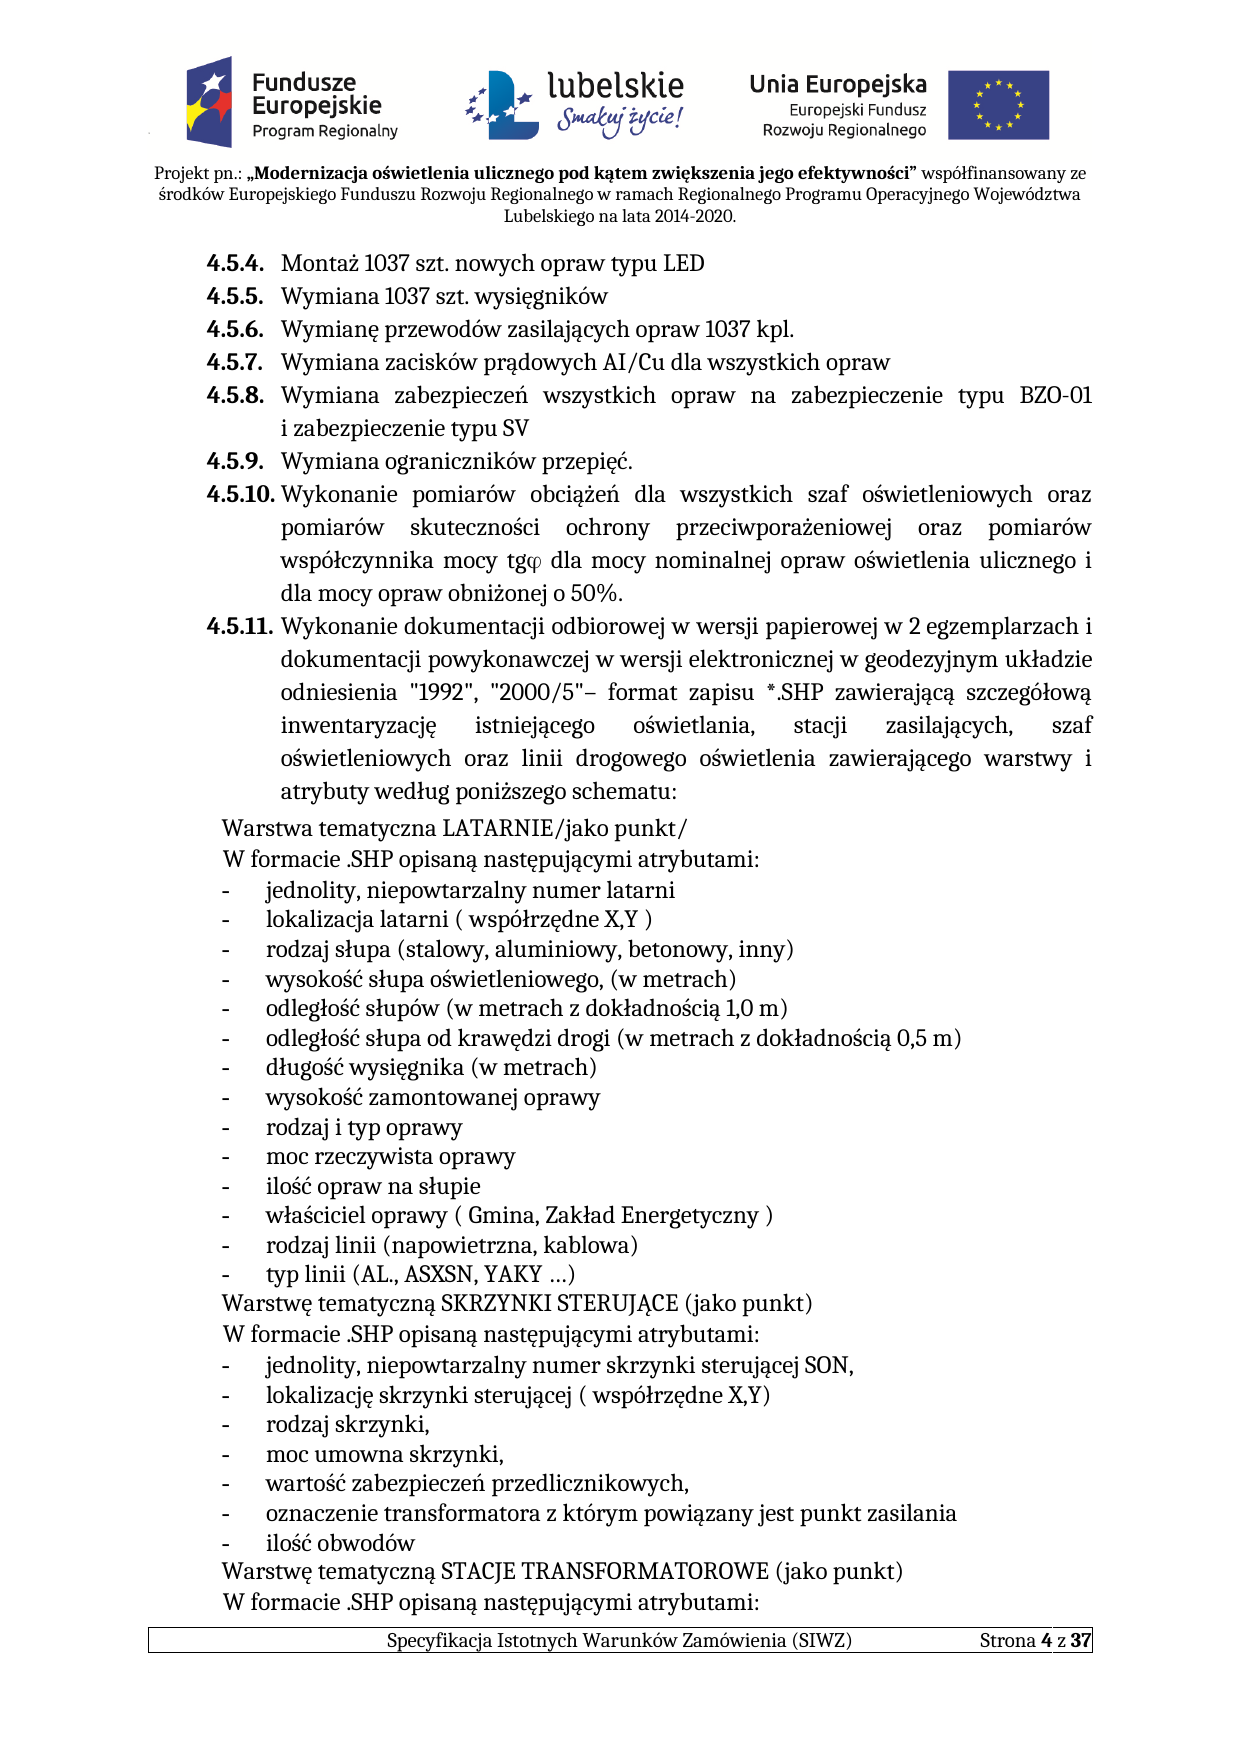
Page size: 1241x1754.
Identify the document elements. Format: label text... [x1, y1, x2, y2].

list Wymiana zacisków prądowych AI/Cu dla wszystkich opraw [207, 348, 1093, 376]
list odległość słupa od krawędzi drogi (w metrach z dokładnością ) [221, 1023, 1093, 1052]
list Wymianę przewodów zasilających opraw 1037 kpl. [207, 314, 1093, 343]
list W formacie .SHP opisaną następującymi atrybutami: [223, 1320, 1093, 1349]
list Wykonanie dokumentacji odbiorowej w wersji papierowej w 2 egzemplarzach i dokumentacji powykonawczej w wersji elektronicznej w geodezyjnym układzie odniesienia "1992", "2000/5"– format zapisu *.SHP zawierającą szczegółową inwentaryzację istniejącego oświetlania, stacji zasilających, szaf oświetleniowych oraz linii drogowego oświetlenia zawierającego warstwy i atrybuty według poniższego schematu: [207, 612, 1093, 806]
list wysokość zamontowanej oprawy [221, 1082, 1093, 1112]
list ilość obwodów [221, 1528, 1093, 1557]
list odległość słupów (w metrach z dokładnością ) [221, 993, 1093, 1023]
list Wymiana zabezpieczeń wszystkich opraw na zabezpieczenie typu BZO-01 i zabezpieczenie typu SV [207, 381, 1093, 442]
list długość wysięgnika (w metrach) [221, 1052, 1093, 1082]
list rodzaj słupa (stalowy, aluminiowy, betonowy, inny) [221, 934, 1093, 964]
list rodzaj linii (napowietrzna, kablowa) [221, 1230, 1093, 1259]
list Montaż 1037 szt. nowych opraw typu LED [207, 248, 1093, 277]
list typ linii (AL., ASXSN, YAKY …) [221, 1259, 1093, 1289]
list W formacie .SHP opisaną następującymi atrybutami: [223, 1588, 1093, 1617]
picture [147, 33, 1092, 163]
list lokalizację skrzynki sterującej ( współrzędne X,Y) [221, 1380, 1093, 1409]
list moc rzeczywista oprawy [221, 1141, 1093, 1171]
list jednolity, niepowtarzalny numer skrzynki sterującej SON, [221, 1350, 1093, 1380]
list właściciel oprawy ( Gmina, Zakład Energetyczny ) [221, 1200, 1093, 1230]
list ilość opraw na słupie [221, 1171, 1093, 1200]
list rodzaj i typ oprawy [221, 1112, 1093, 1141]
subtitle Warstwa tematyczna LATARNIE/jako punkt/ [221, 814, 1093, 843]
list moc umowna skrzynki, [221, 1439, 1093, 1468]
list lokalizacja latarni ( współrzędne X,Y ) [221, 904, 1093, 934]
list Wymiana ograniczników przepięć. [207, 447, 1093, 475]
list Wymiana 1037 szt. wysięgników [207, 282, 1093, 310]
list W formacie .SHP opisaną następującymi atrybutami: [223, 845, 1093, 874]
list wysokość słupa oświetleniowego, (w metrach) [221, 964, 1093, 993]
subtitle Warstwę tematyczną STACJE TRANSFORMATOROWE (jako punkt) [221, 1557, 1093, 1586]
list wartość zabezpieczeń przedlicznikowych, [221, 1468, 1093, 1498]
list rodzaj skrzynki, [221, 1409, 1093, 1439]
list jednolity, niepowtarzalny numer latarni [221, 875, 1093, 904]
list oznaczenie transformatora z którym powiązany jest punkt zasilania [221, 1498, 1093, 1528]
list Wykonanie pomiarów obciążeń dla wszystkich szaf oświetleniowych oraz pomiarów skuteczności ochrony przeciwporażeniowej oraz pomiarów współczynnika mocy tg dla mocy nominalnej opraw oświetlenia ulicznego i dla mocy opraw obniżonej o 50%. [207, 480, 1093, 607]
subtitle Warstwę tematyczną SKRZYNKI STERUJĄCE (jako punkt) [221, 1289, 1093, 1318]
